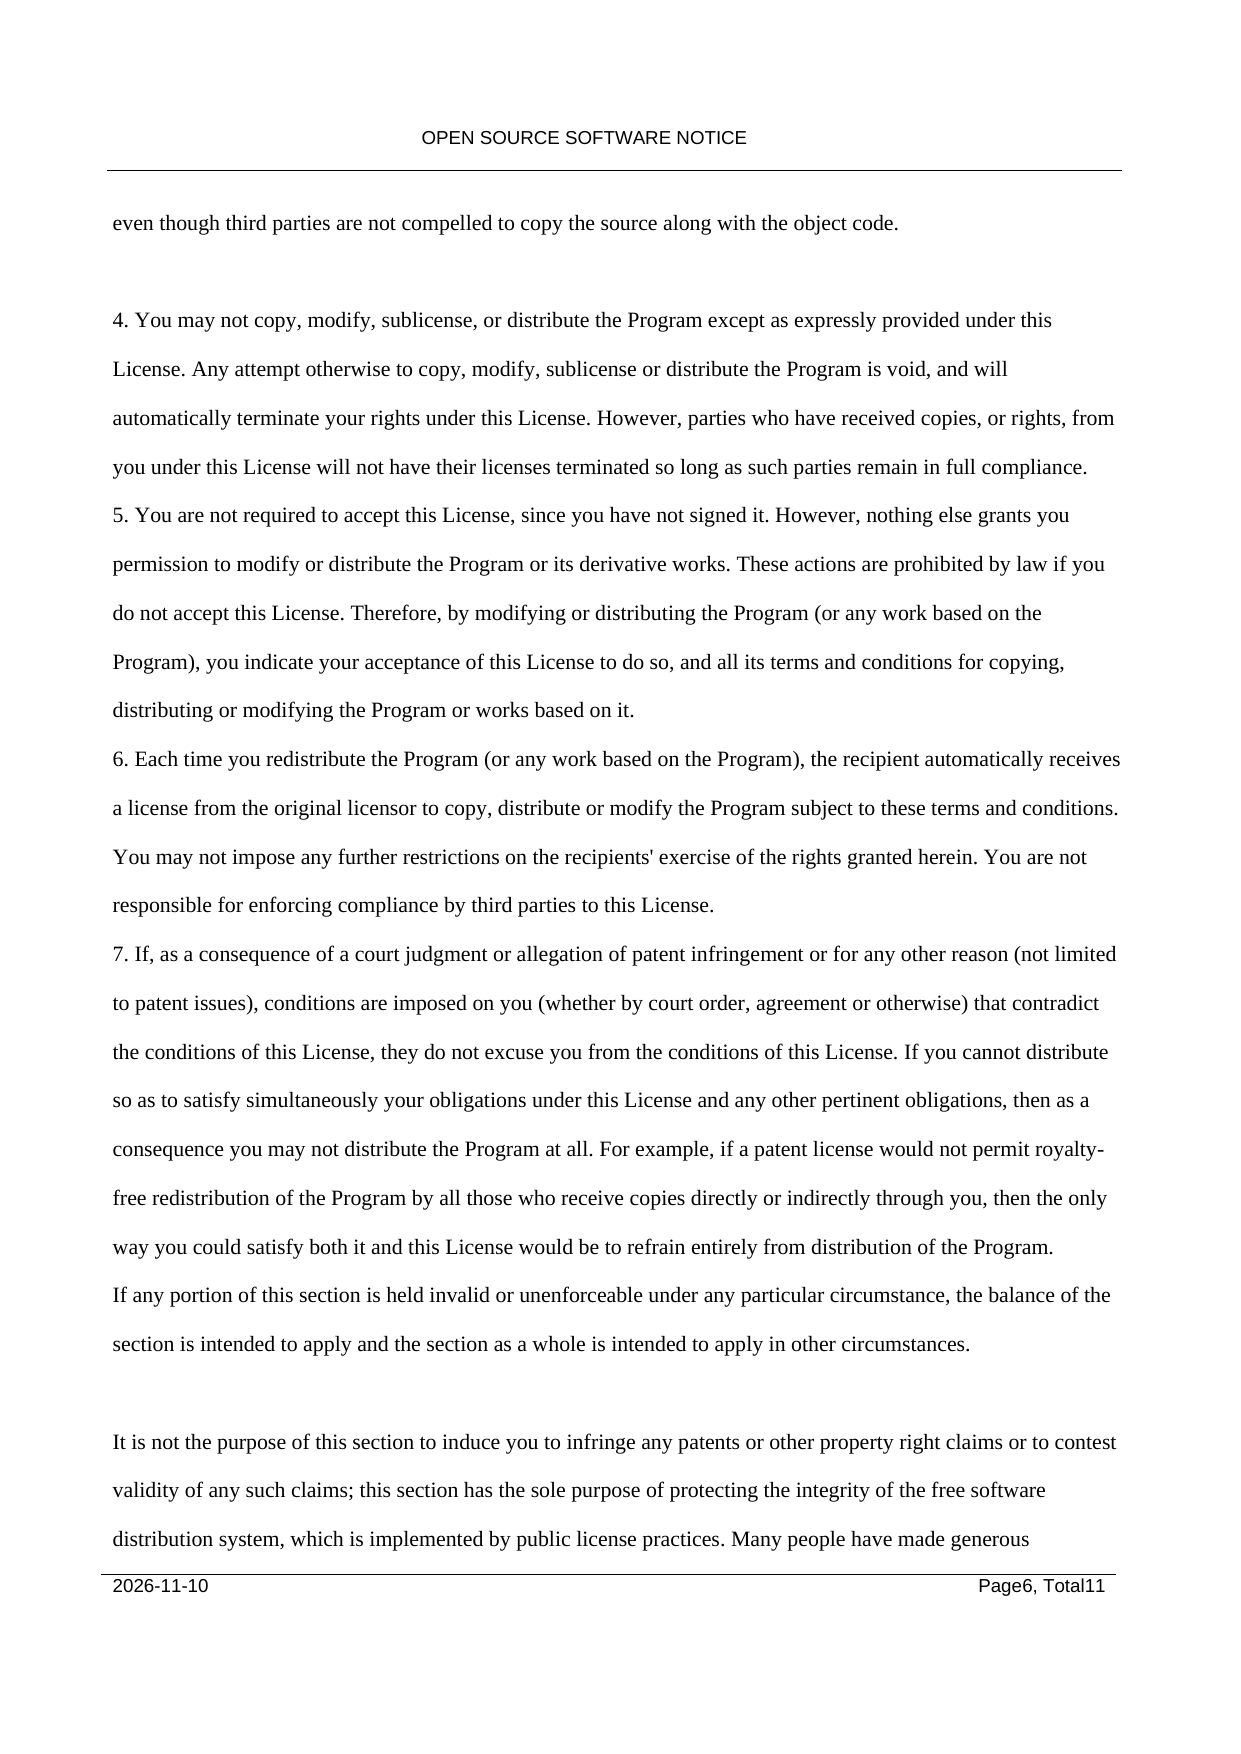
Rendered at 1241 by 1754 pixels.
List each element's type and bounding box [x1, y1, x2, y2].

text [112, 206, 1128, 1555]
